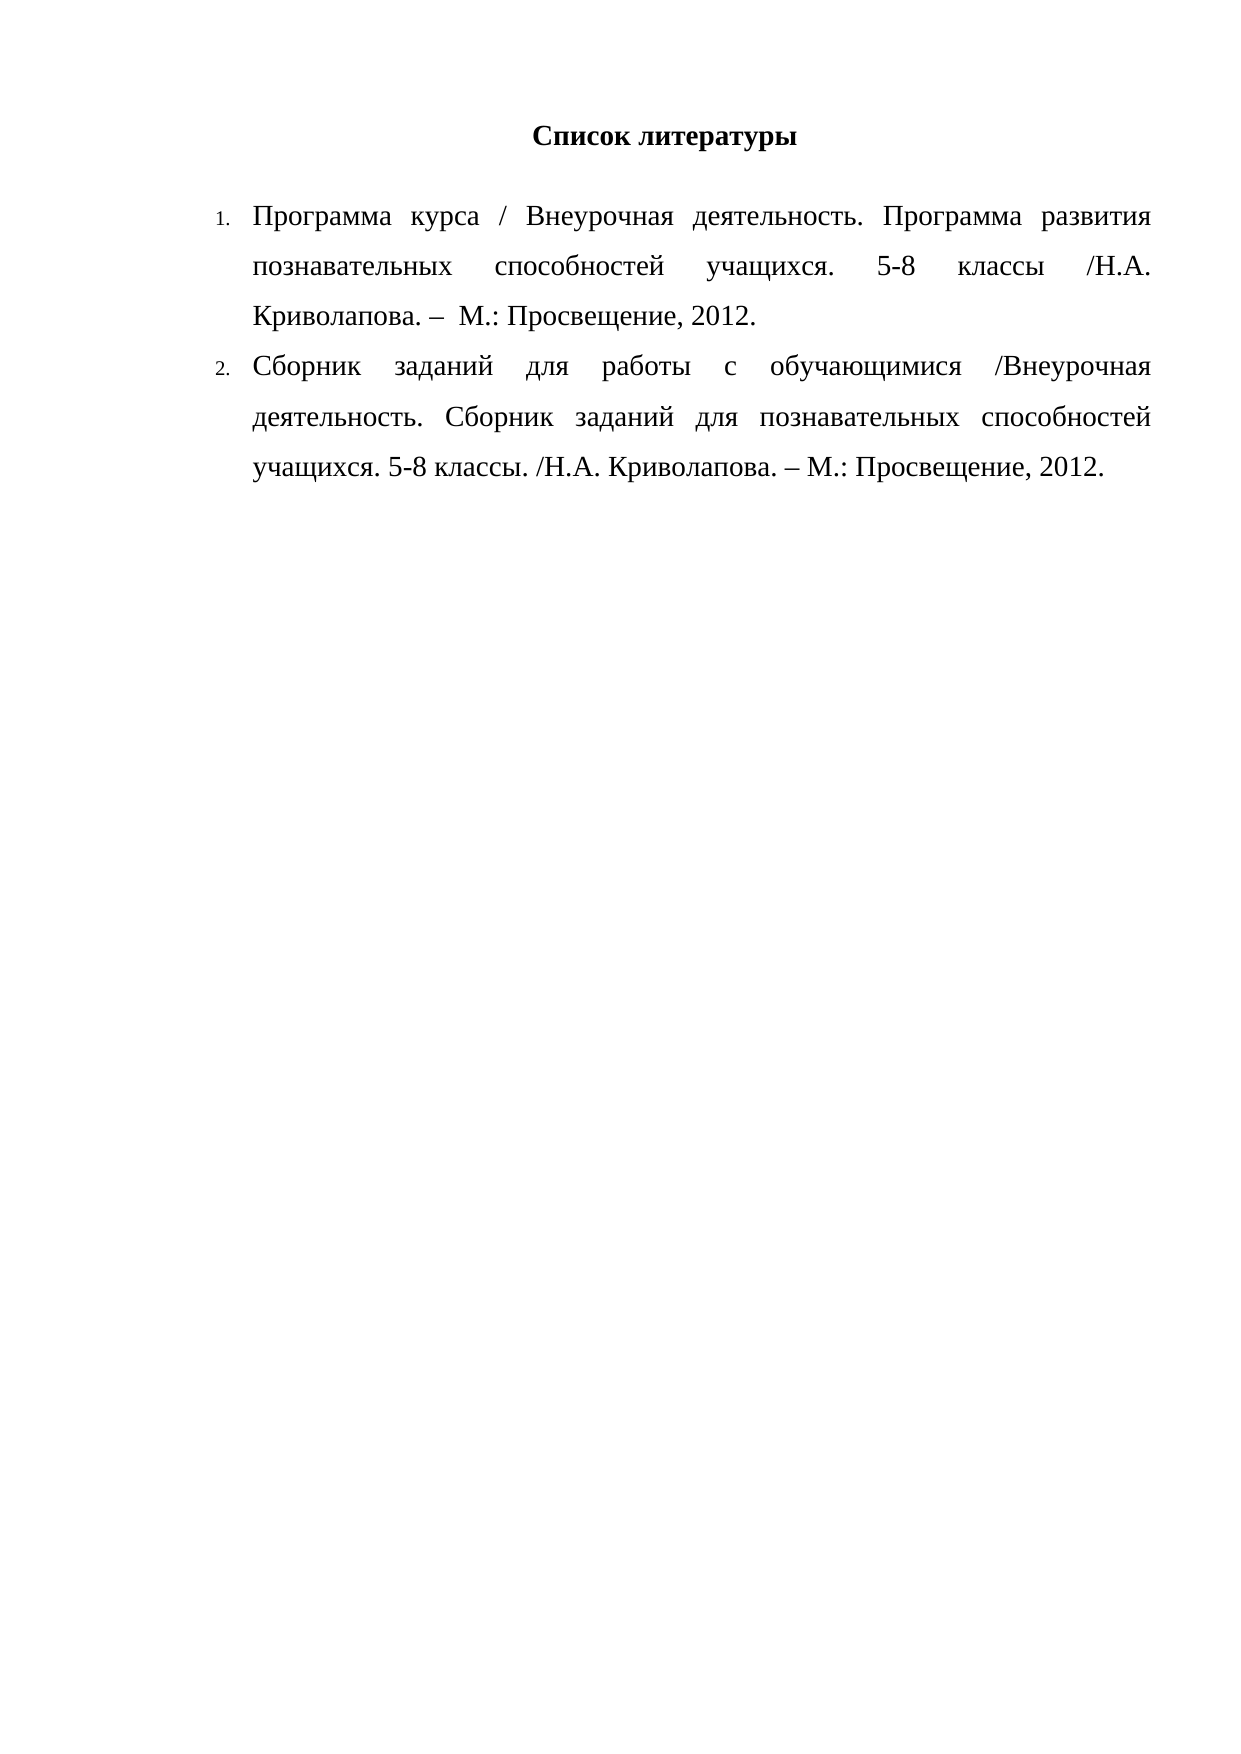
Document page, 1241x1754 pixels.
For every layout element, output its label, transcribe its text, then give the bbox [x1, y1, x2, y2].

list Сборник заданий для работы с обучающимися /Внеурочная деятельность. Сборник заданий для познавательных способностей учащихся. 5-8 классы. /Н.А. Криволапова. – М.: Просвещение, 2012. [215, 378, 1152, 512]
text Список литературы [177, 118, 1152, 152]
list Программа курса / Внеурочная деятельность. Программа развития познавательных способностей учащихся. 5-8 классы /Н.А. Криволапова. – М.: Просвещение, 2012. [215, 198, 1152, 332]
